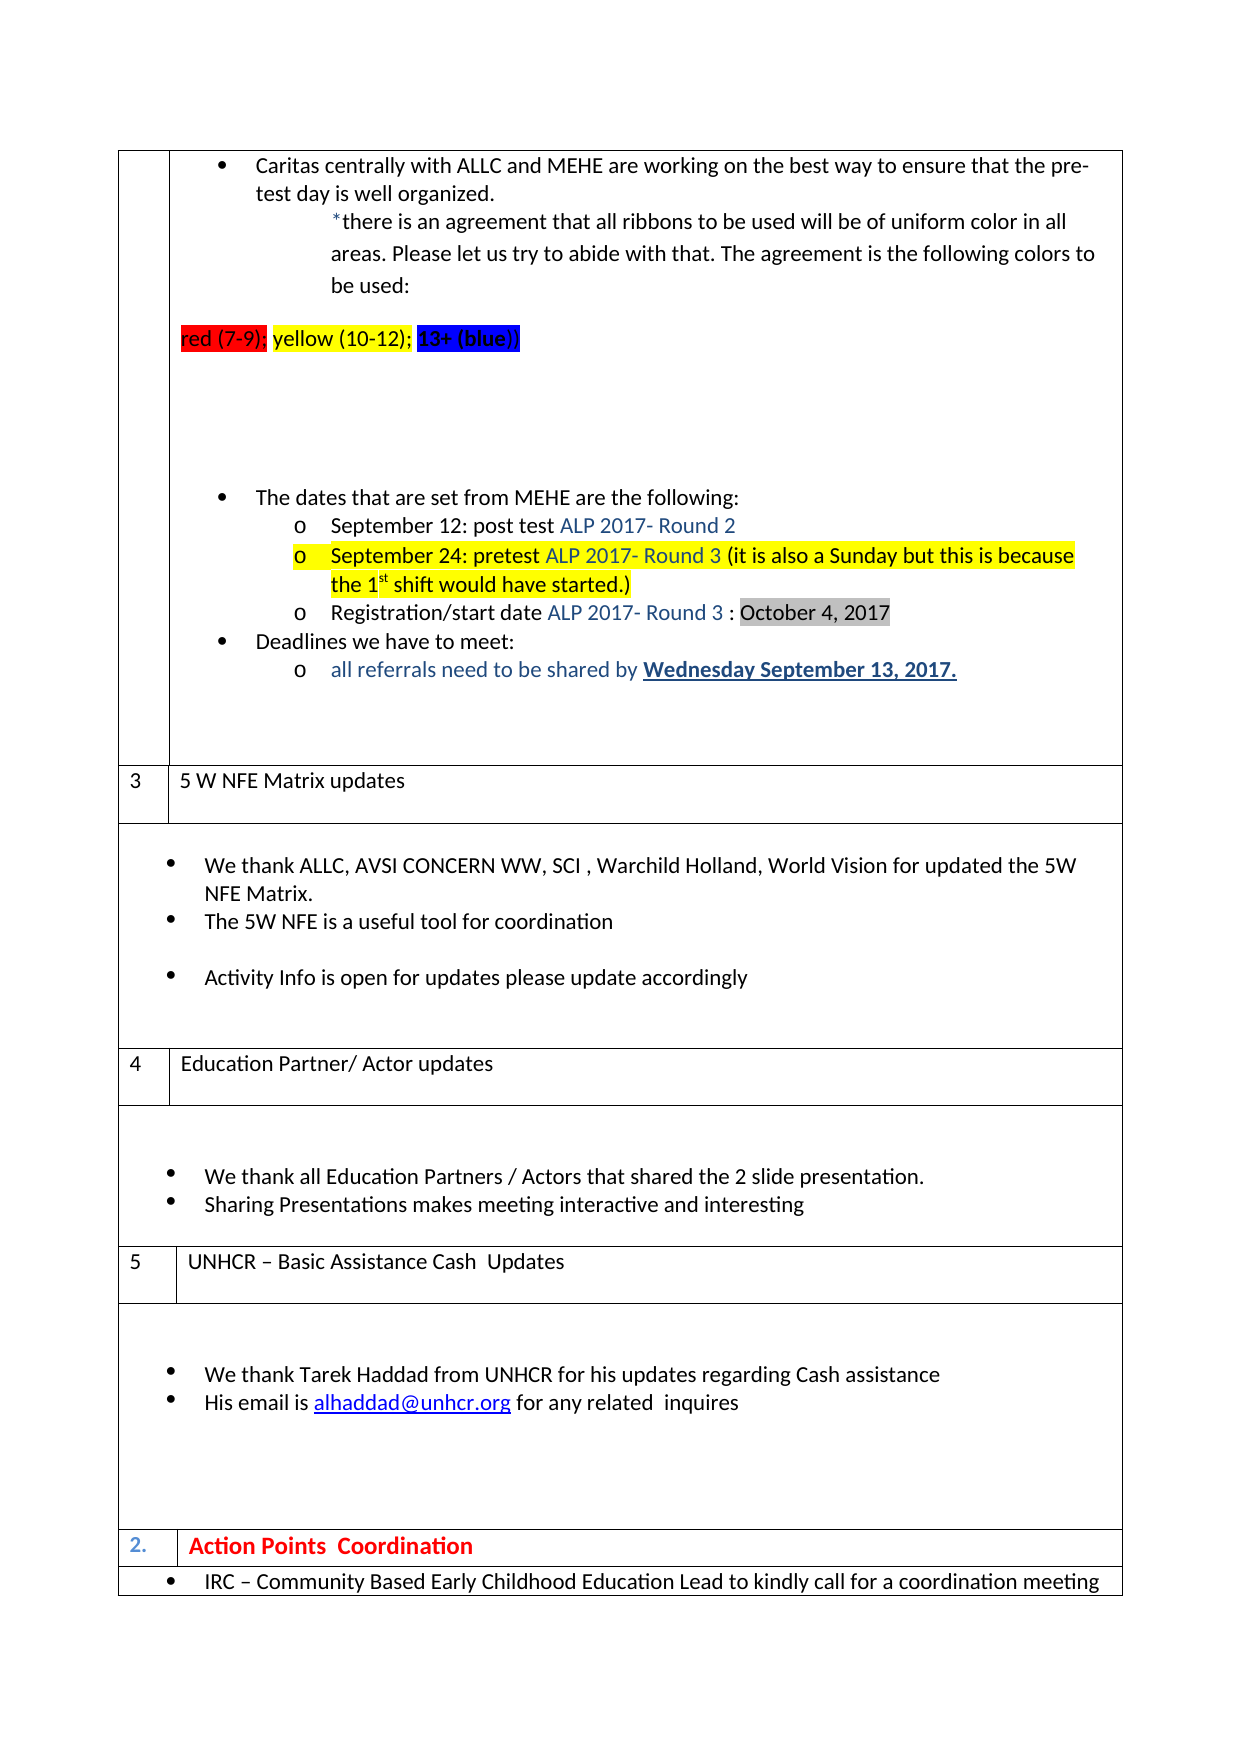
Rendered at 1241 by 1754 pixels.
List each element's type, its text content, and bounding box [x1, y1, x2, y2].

table_cell Education Partner/ Actor updates [170, 1049, 1122, 1105]
table_cell 2. [119, 1530, 177, 1566]
table_cell [119, 151, 169, 765]
table_cell 4 [119, 1049, 169, 1105]
table_cell 5 W NFE Matrix updates [169, 766, 1122, 822]
table_cell We thank ALLC, AVSI CONCERN WW, SCI , Warchild Holland, World Vision for updated the 5W NFE Matrix. The 5W NFE is a useful tool for coordination Activity Info is open for updates please update accordingly [119, 824, 1122, 1048]
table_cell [170, 151, 1122, 765]
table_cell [119, 1567, 1122, 1595]
table_cell We thank all Education Partners / Actors that shared the 2 slide presentation. Sharing Presentations makes meeting interactive and interesting [119, 1106, 1122, 1246]
table_cell 5 [119, 1247, 176, 1303]
table_cell Action Points Coordination [178, 1530, 1122, 1566]
table_cell 3 [119, 766, 168, 822]
table_cell We thank Tarek Haddad from UNHCR for his updates regarding Cash assistance His email is alhaddad@unhcr.org for any related inquires [119, 1304, 1122, 1529]
table_cell UNHCR – Basic Assistance Cash Updates [177, 1247, 1122, 1303]
